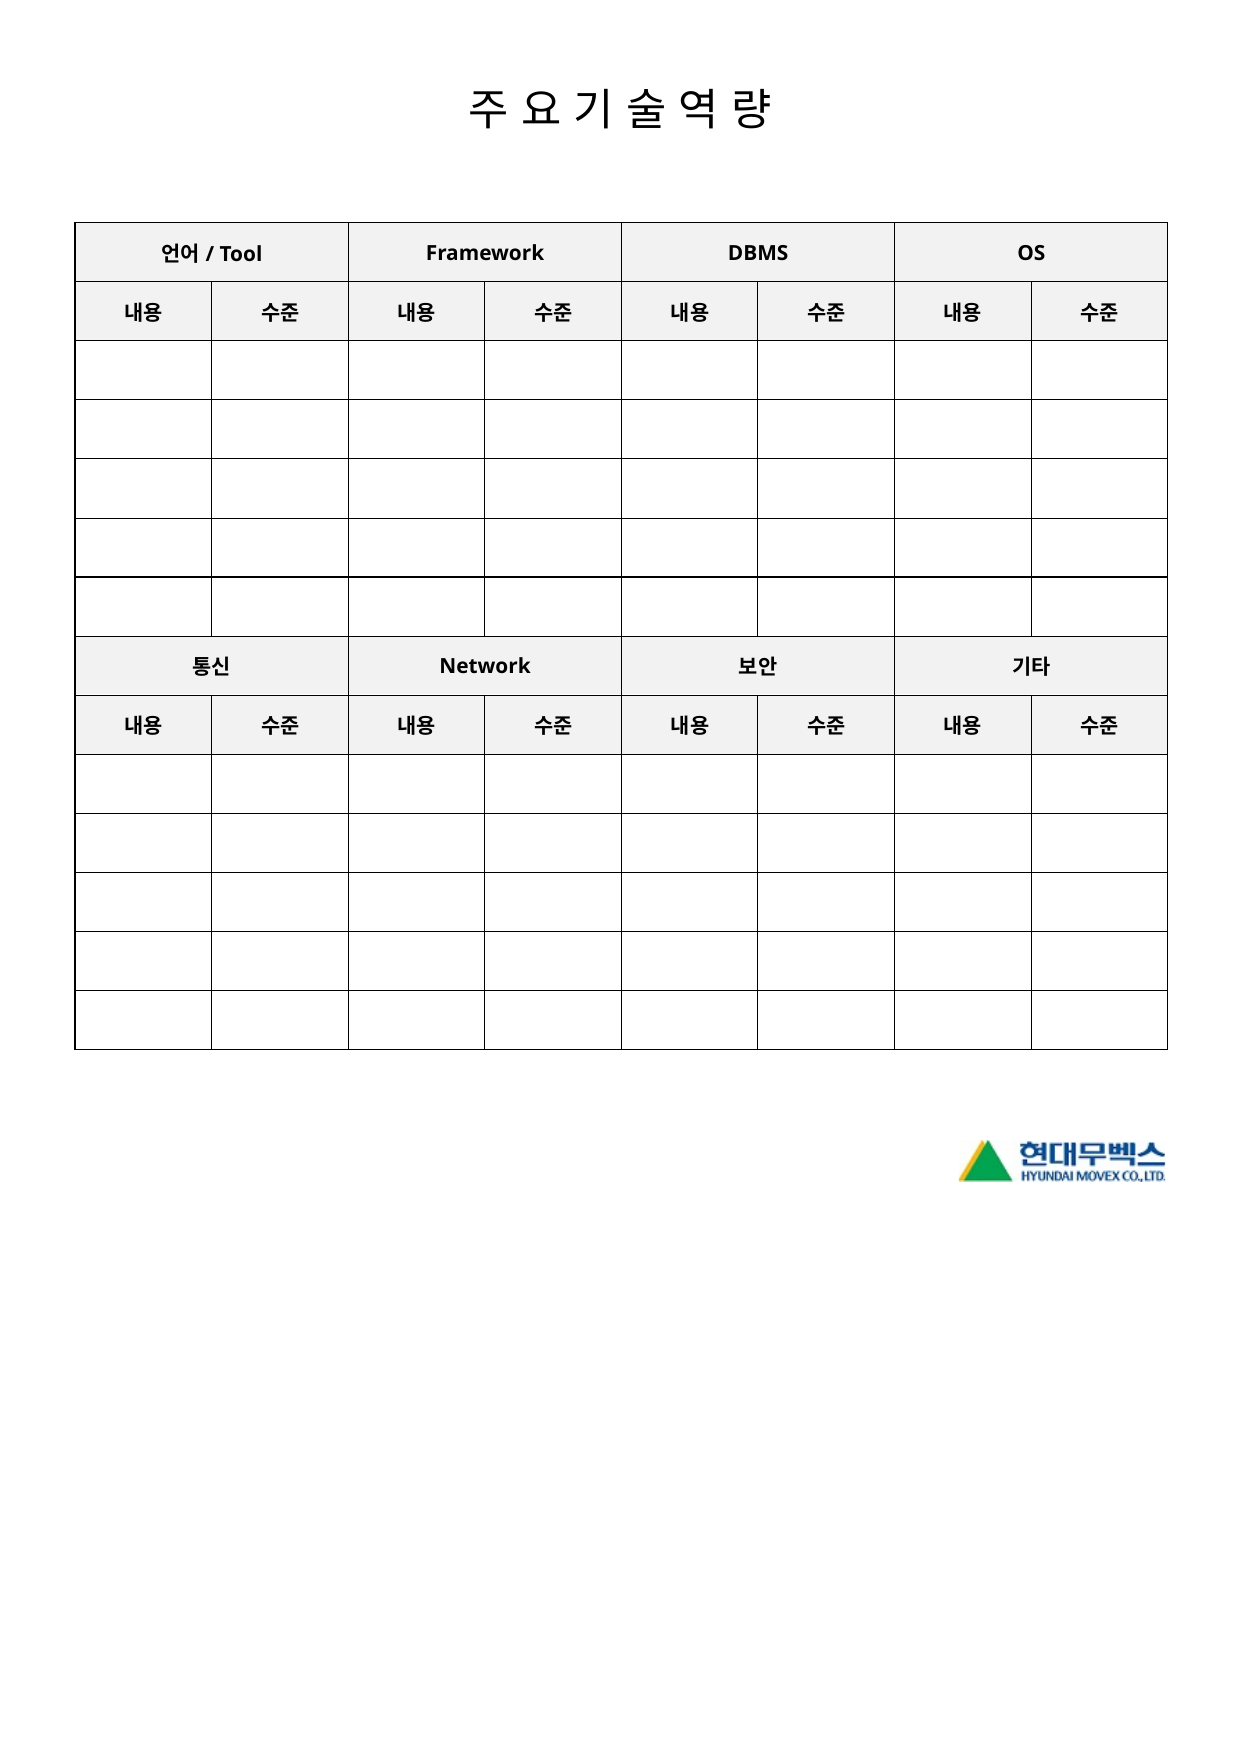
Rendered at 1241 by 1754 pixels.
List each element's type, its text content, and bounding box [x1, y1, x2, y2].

table_cell [758, 519, 894, 576]
table_cell [622, 932, 757, 990]
table_cell [622, 873, 757, 931]
table_cell [212, 341, 348, 399]
table_cell [76, 341, 211, 399]
table_cell [1032, 991, 1167, 1049]
table_cell [349, 873, 484, 931]
table_cell [485, 755, 621, 813]
table_cell [349, 932, 484, 990]
picture [958, 1140, 1166, 1182]
table_cell [758, 341, 894, 399]
table_cell [1032, 814, 1167, 872]
table_cell [758, 991, 894, 1049]
table_cell 수준 [758, 696, 894, 754]
table_cell [212, 400, 348, 458]
table_cell [1032, 459, 1167, 517]
table_cell [485, 459, 621, 517]
table_cell [212, 519, 348, 576]
table_cell [895, 755, 1031, 813]
table_cell [76, 873, 211, 931]
table_cell [895, 459, 1031, 517]
table_cell 내용 [895, 696, 1031, 754]
table_cell [895, 991, 1031, 1049]
table_cell [485, 991, 621, 1049]
table_cell 수준 [212, 696, 348, 754]
table_cell 내용 [349, 282, 484, 340]
table_cell [212, 755, 348, 813]
table_cell [349, 814, 484, 872]
table_cell [349, 459, 484, 517]
table_cell [895, 814, 1031, 872]
table_header DBMS [622, 223, 894, 281]
table_cell [1032, 400, 1167, 458]
table_cell 수준 [212, 282, 348, 340]
table_cell [212, 578, 348, 636]
table_cell [485, 341, 621, 399]
table_cell 수준 [485, 282, 621, 340]
table_header 언어 / Tool [76, 223, 348, 281]
table_cell [1032, 932, 1167, 990]
table_cell [758, 873, 894, 931]
table_cell [622, 578, 757, 636]
table_cell [758, 755, 894, 813]
table_header Framework [349, 223, 621, 281]
table_cell 내용 [76, 696, 211, 754]
table_cell [349, 400, 484, 458]
table_cell [1032, 519, 1167, 576]
table_cell [895, 400, 1031, 458]
table_cell [212, 991, 348, 1049]
table_cell [758, 932, 894, 990]
table_cell [758, 459, 894, 517]
table_cell [1032, 578, 1167, 636]
table_cell [76, 755, 211, 813]
table_cell 내용 [349, 696, 484, 754]
table_cell [485, 873, 621, 931]
table_cell [349, 341, 484, 399]
table_cell 수준 [1032, 282, 1167, 340]
table_cell [622, 341, 757, 399]
table_cell 내용 [622, 696, 757, 754]
table_cell [76, 814, 211, 872]
table_cell [895, 519, 1031, 576]
table_cell [76, 519, 211, 576]
table_cell [622, 519, 757, 576]
table_cell [622, 459, 757, 517]
table_cell Network [349, 637, 621, 694]
table_cell [349, 991, 484, 1049]
table_cell [485, 578, 621, 636]
table_cell [758, 578, 894, 636]
table_cell [1032, 341, 1167, 399]
table_cell [349, 578, 484, 636]
table_cell 수준 [1032, 696, 1167, 754]
table_cell [622, 991, 757, 1049]
table_cell [485, 932, 621, 990]
table_cell 기타 [895, 637, 1167, 694]
table_cell [485, 400, 621, 458]
table_cell [212, 873, 348, 931]
table_cell [622, 814, 757, 872]
table_cell [76, 578, 211, 636]
table_cell [895, 873, 1031, 931]
table_cell [212, 932, 348, 990]
table_cell [622, 755, 757, 813]
table_cell [1032, 755, 1167, 813]
table_cell 수준 [758, 282, 894, 340]
table_cell [76, 400, 211, 458]
table_cell 내용 [895, 282, 1031, 340]
table_cell 보안 [622, 637, 894, 694]
table_cell [758, 400, 894, 458]
table_cell [76, 459, 211, 517]
table_cell 통신 [76, 637, 348, 694]
table_cell [895, 578, 1031, 636]
table_cell [349, 519, 484, 576]
table_cell [76, 991, 211, 1049]
table_cell [76, 932, 211, 990]
table_cell 수준 [485, 696, 621, 754]
table_cell [895, 932, 1031, 990]
table_cell [622, 400, 757, 458]
table_cell [1032, 873, 1167, 931]
table_cell 내용 [622, 282, 757, 340]
table_cell [485, 519, 621, 576]
table_cell 내용 [76, 282, 211, 340]
table_cell [349, 755, 484, 813]
table_cell [212, 814, 348, 872]
table_cell [758, 814, 894, 872]
text 주 요 기 술 역 량 [75, 75, 1165, 138]
table_cell [485, 814, 621, 872]
table_cell [895, 341, 1031, 399]
table_cell [212, 459, 348, 517]
table_header OS [895, 223, 1167, 281]
